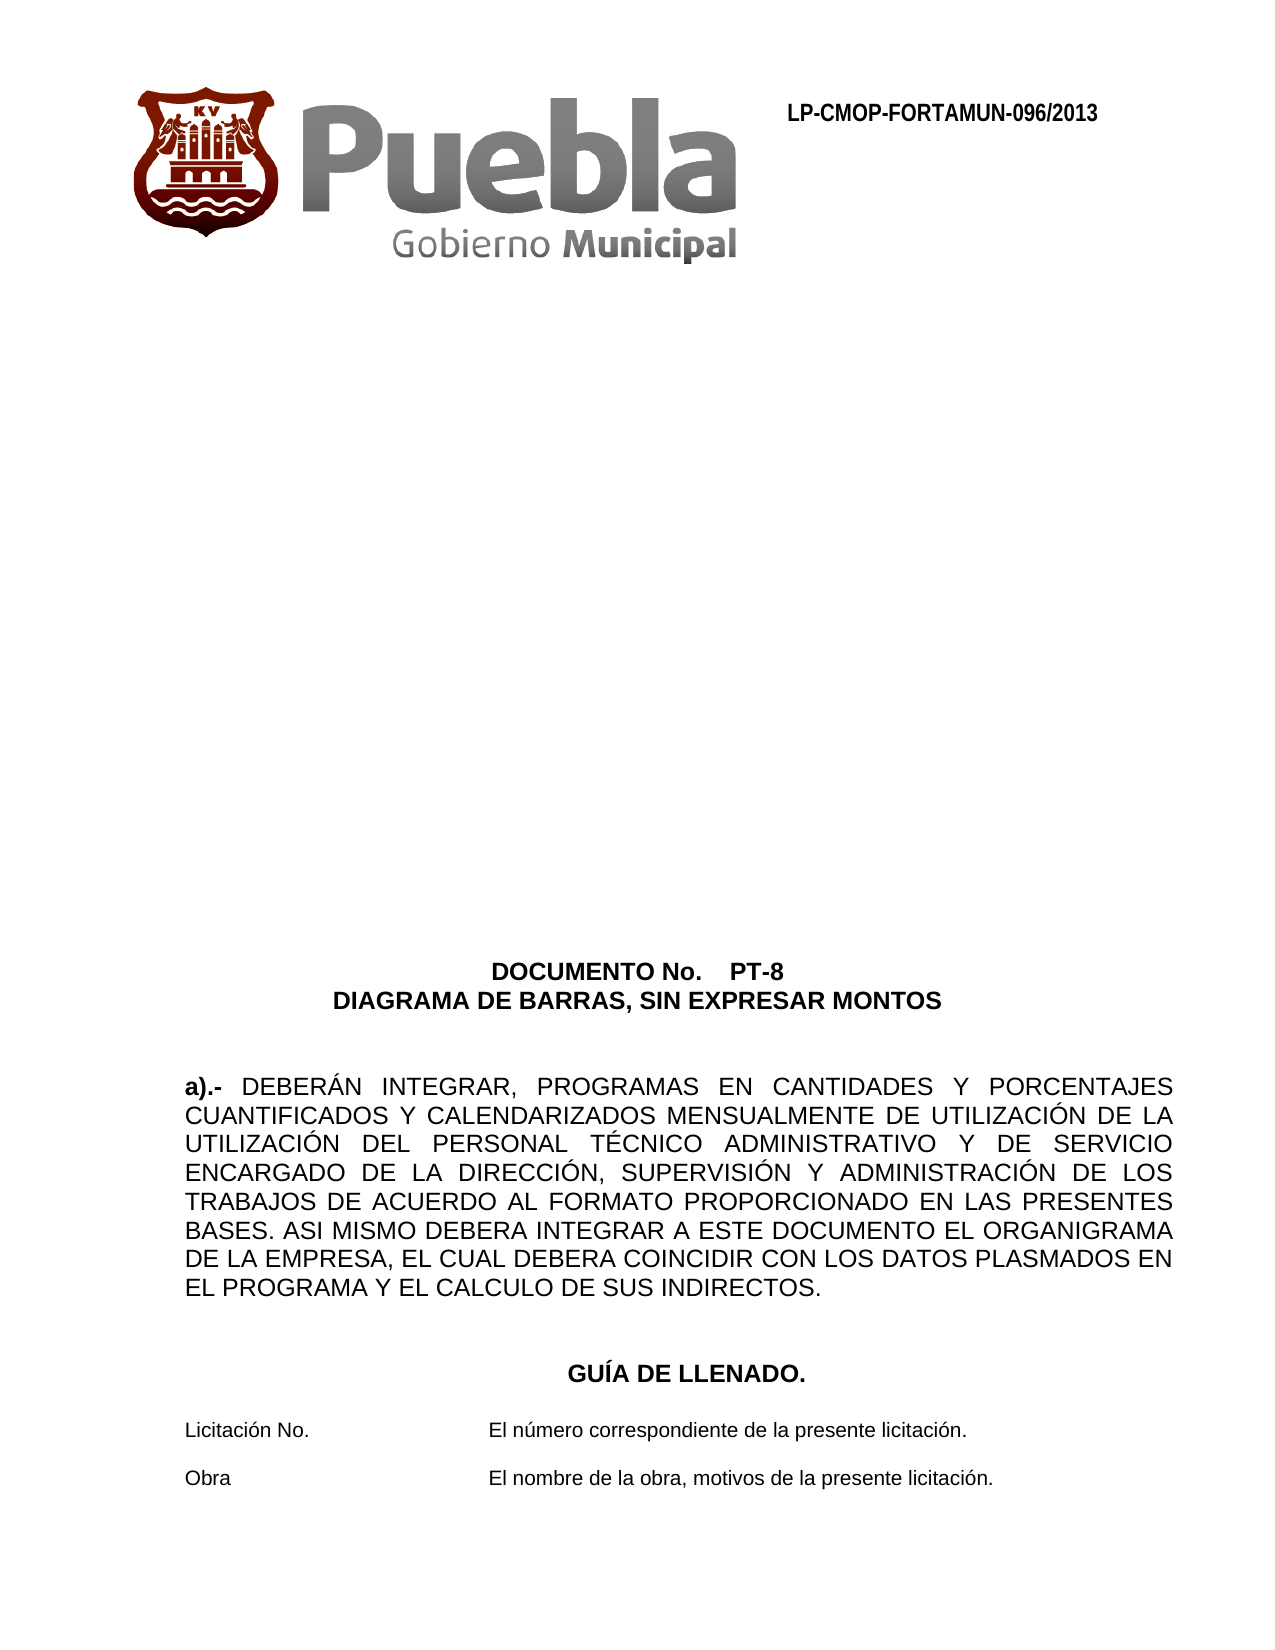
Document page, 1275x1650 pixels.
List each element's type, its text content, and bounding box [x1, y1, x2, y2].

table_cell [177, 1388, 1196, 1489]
picture [133, 87, 736, 264]
text DOCUMENTO No. PT-8 [177, 957, 1098, 986]
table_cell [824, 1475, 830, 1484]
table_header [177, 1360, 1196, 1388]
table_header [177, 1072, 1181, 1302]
text DIAGRAMA DE BARRAS, SIN EXPRESAR MONTOS [177, 986, 1098, 1014]
